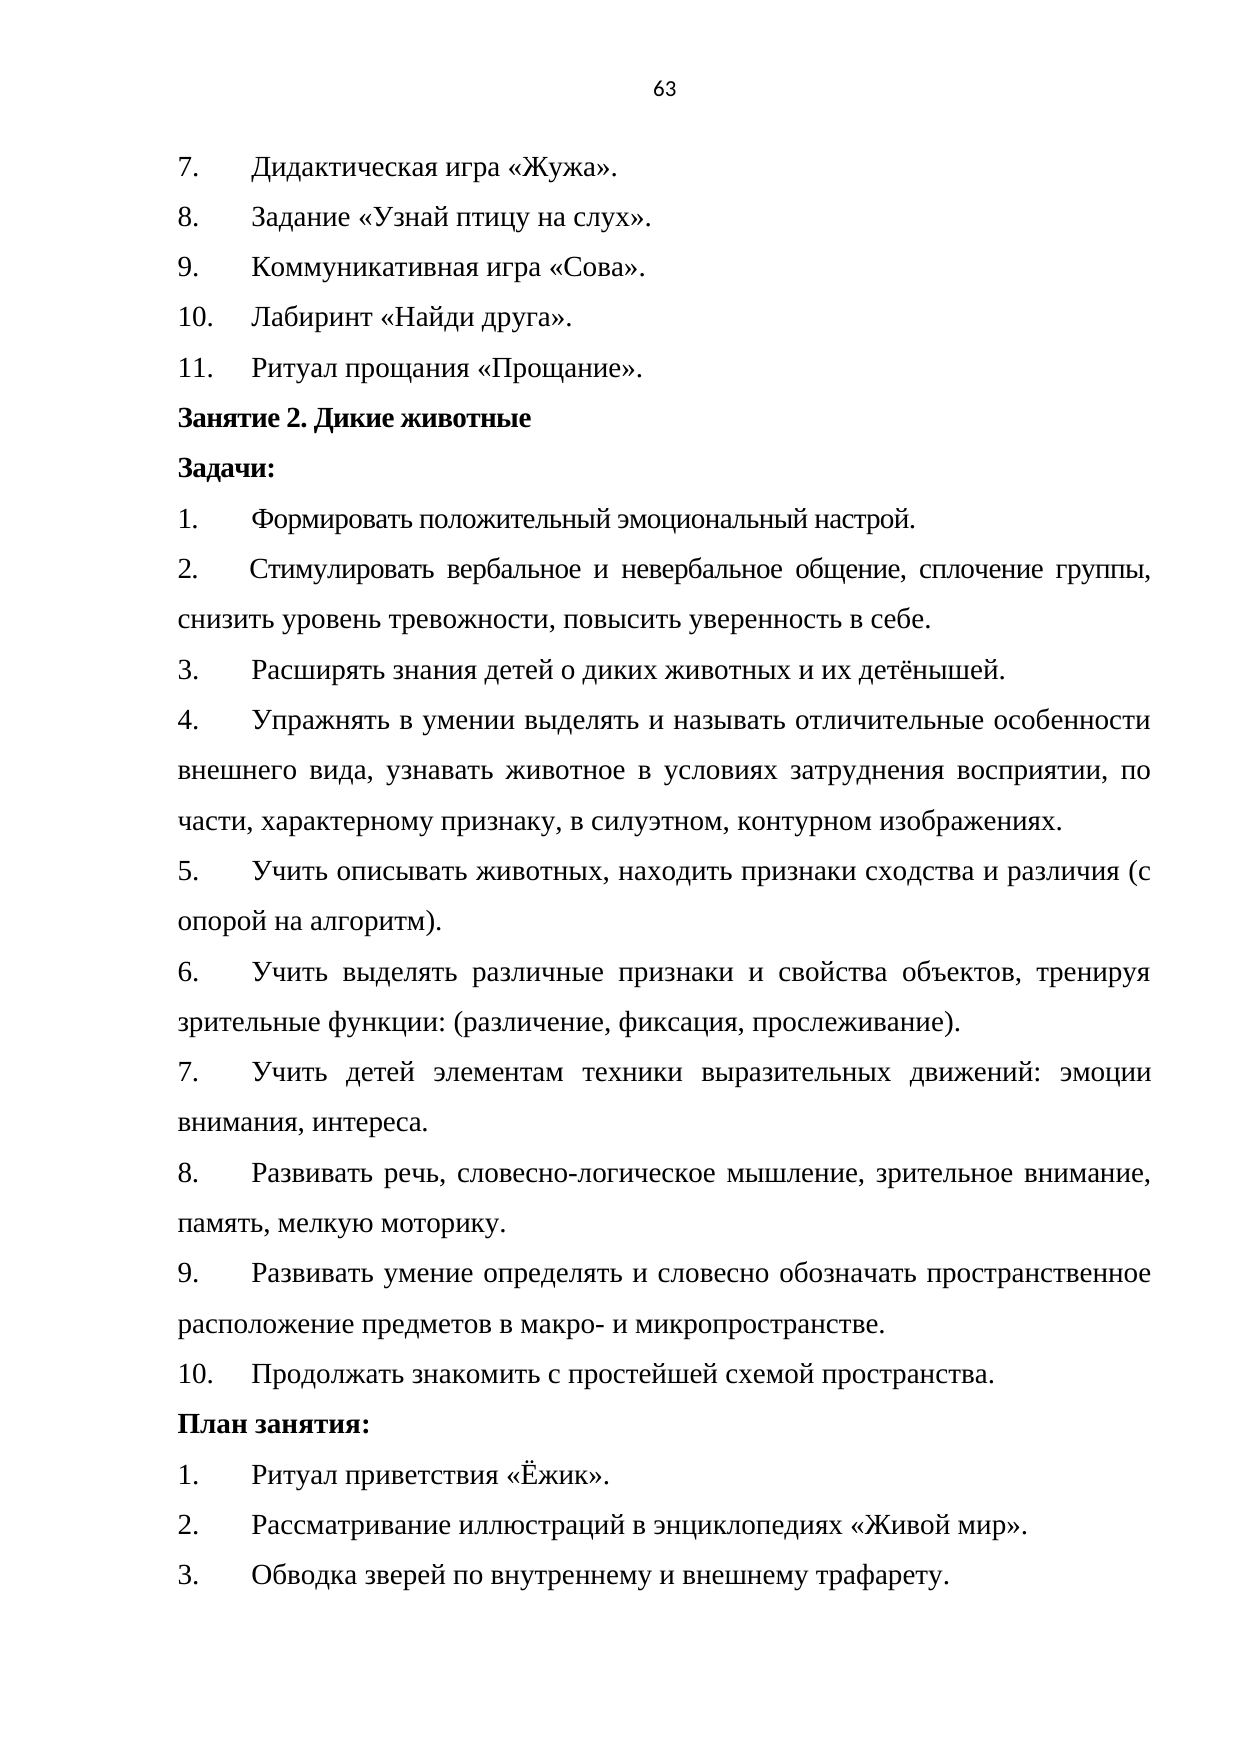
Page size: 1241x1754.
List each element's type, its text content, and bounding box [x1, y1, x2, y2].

list Рассматривание иллюстраций в энциклопедиях «Живой мир». [177, 1507, 1152, 1541]
list Задание «Узнай птицу на слух». [177, 199, 1152, 232]
list Обводка зверей по внутреннему и внешнему трафарету. [177, 1557, 1152, 1591]
list Учить выделять различные признаки и свойства объектов, тренируя зрительные функции: (различение, фиксация, прослеживание). [177, 954, 1152, 1037]
list Учить описывать животных, находить признаки сходства и различия (с опорой на алгоритм). [177, 853, 1152, 937]
list Учить детей элементам техники выразительных движений: эмоции внимания, интереса. [177, 1054, 1152, 1138]
list Развивать речь, словесно-логическое мышление, зрительное внимание, память, мелкую моторику. [177, 1155, 1152, 1239]
list Коммуникативная игра «Сова». [177, 249, 1152, 283]
list Расширять знания детей о диких животных и их детёнышей. [177, 652, 1152, 685]
list Дидактическая игра «Жужа». [177, 149, 1152, 182]
list Развивать умение определять и словесно обозначать пространственное расположение предметов в макро- и микропространстве. [177, 1256, 1152, 1339]
list Стимулировать вербальное и невербальное общение, сплочение группы, снизить уровень тревожности, повысить уверенность в себе. [177, 551, 1152, 635]
list План занятия: [177, 1406, 1152, 1440]
list Упражнять в умении выделять и называть отличительные особенности внешнего вида, узнавать животное в условиях затруднения восприятии, по части, характерному признаку, в силуэтном, контурном изображениях. [177, 702, 1152, 836]
list Формировать положительный эмоциональный настрой. [177, 501, 1152, 534]
list Лабиринт «Найди друга». [177, 299, 1152, 333]
list Ритуал прощания «Прощание». [177, 350, 1152, 383]
list Продолжать знакомить с простейшей схемой пространства. [177, 1356, 1152, 1390]
list Ритуал приветствия «Ёжик». [177, 1457, 1152, 1490]
list Занятие 2. Дикие животные [177, 400, 1152, 434]
list Задачи: [177, 451, 1152, 484]
